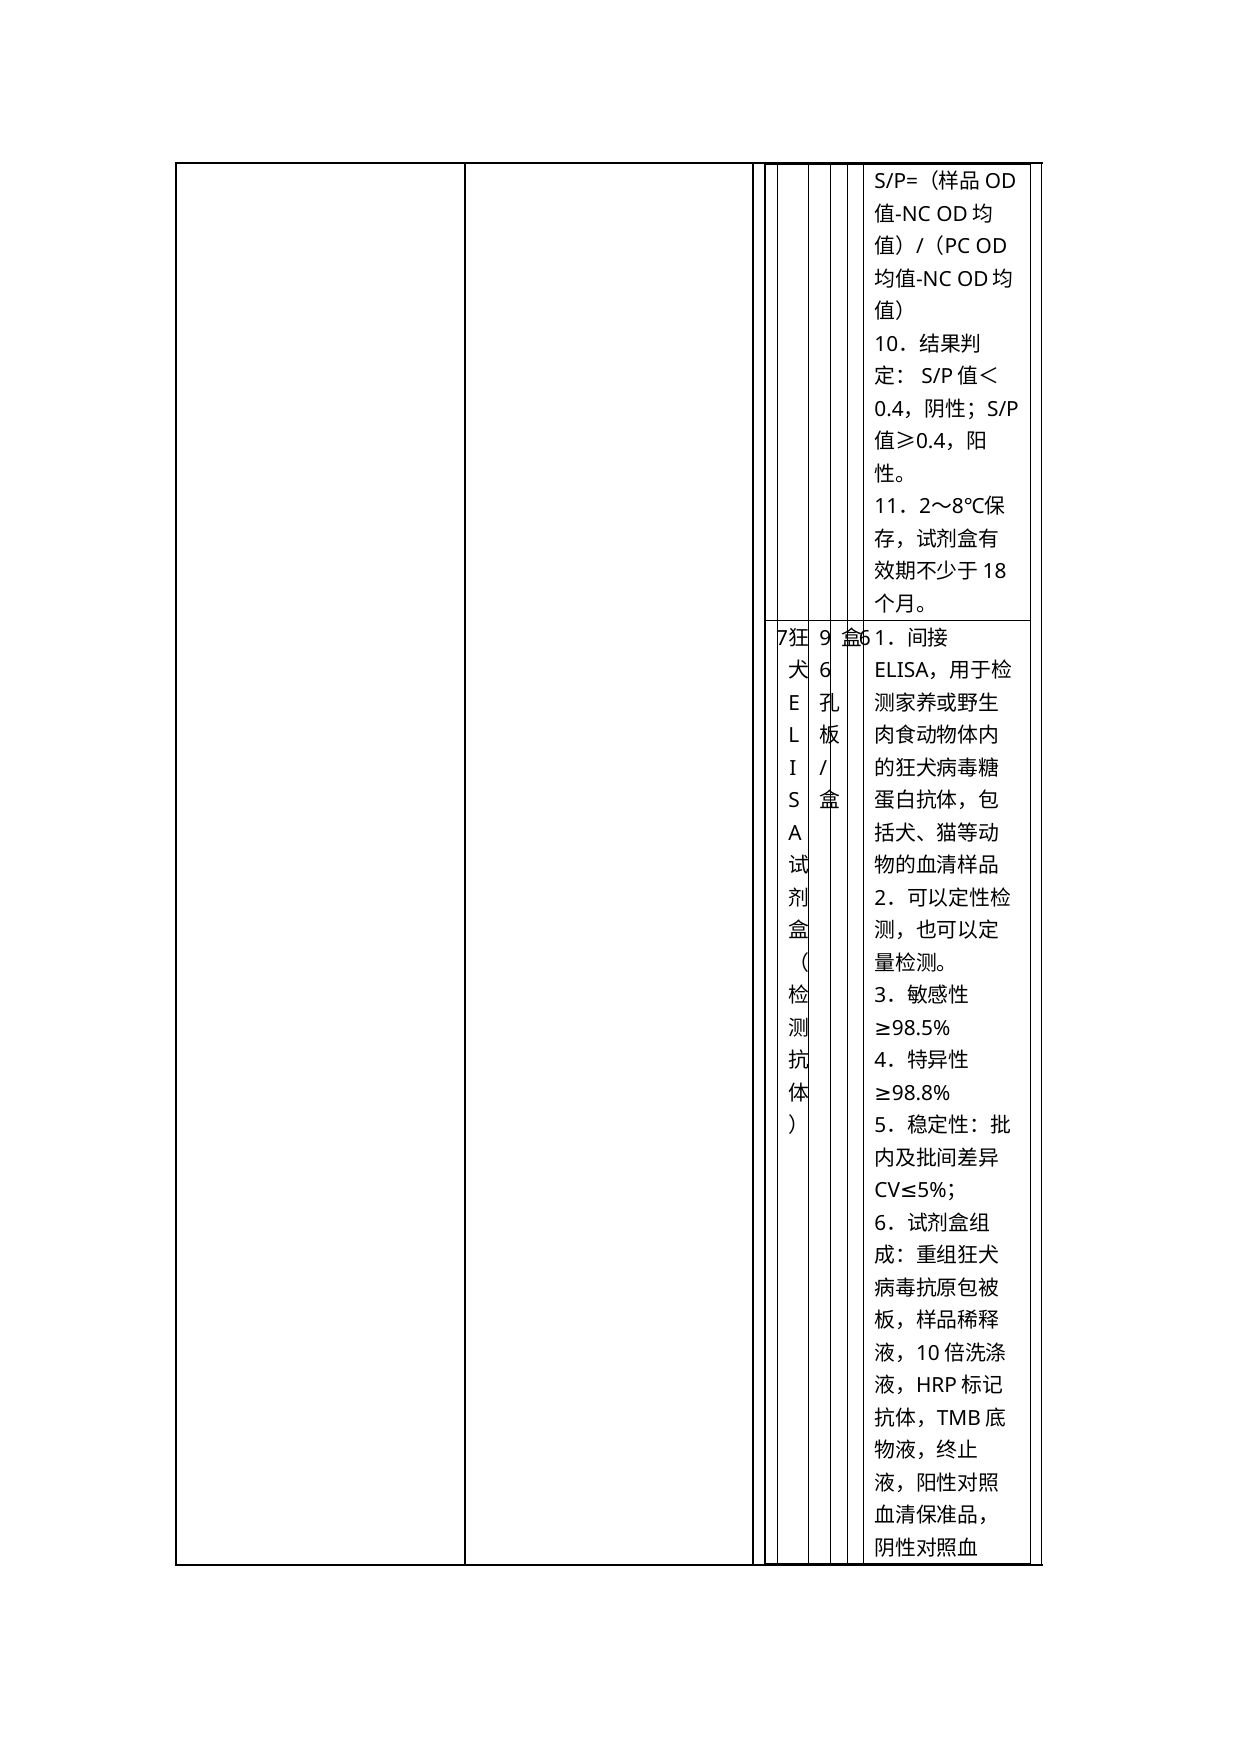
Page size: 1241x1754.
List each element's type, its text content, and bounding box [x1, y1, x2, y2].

table_cell [848, 621, 863, 633]
table_cell [831, 621, 847, 1563]
table_cell [778, 621, 808, 1563]
table_cell [848, 165, 863, 620]
table_cell [766, 165, 777, 620]
table_cell 1 [466, 164, 752, 1564]
table_cell [864, 621, 1030, 1563]
table_cell [766, 621, 777, 1563]
table_cell [754, 164, 764, 1564]
table_cell [809, 621, 830, 1563]
table_cell [809, 165, 830, 620]
table_cell [177, 164, 464, 1564]
table_cell [864, 165, 1030, 620]
table_cell [831, 165, 847, 620]
table_cell [1031, 164, 1041, 1564]
table_cell [848, 641, 863, 1563]
table_cell [778, 165, 808, 620]
